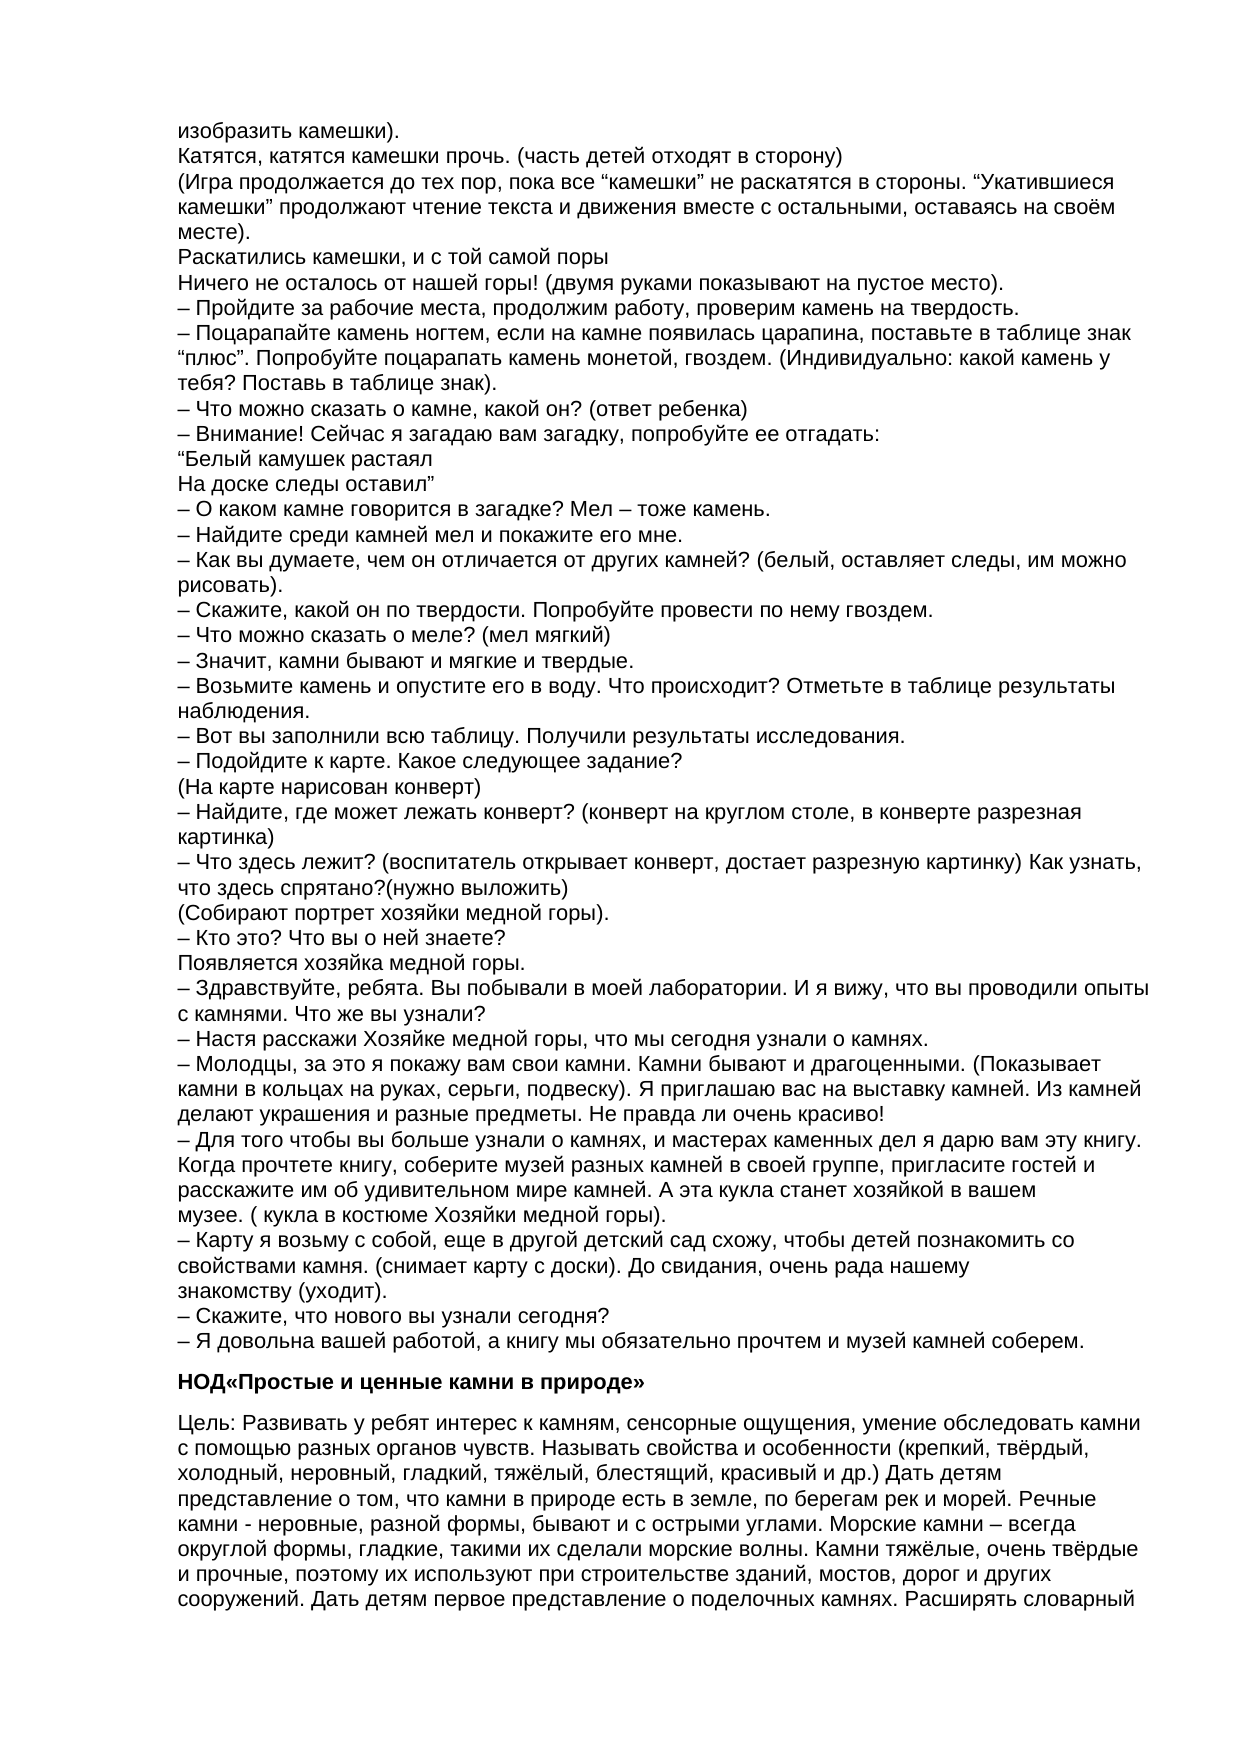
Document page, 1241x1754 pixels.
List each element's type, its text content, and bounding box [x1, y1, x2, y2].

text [177, 118, 1152, 1353]
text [177, 1410, 1152, 1611]
text НОД«Простые и ценные камни в природе» [177, 1369, 1152, 1394]
